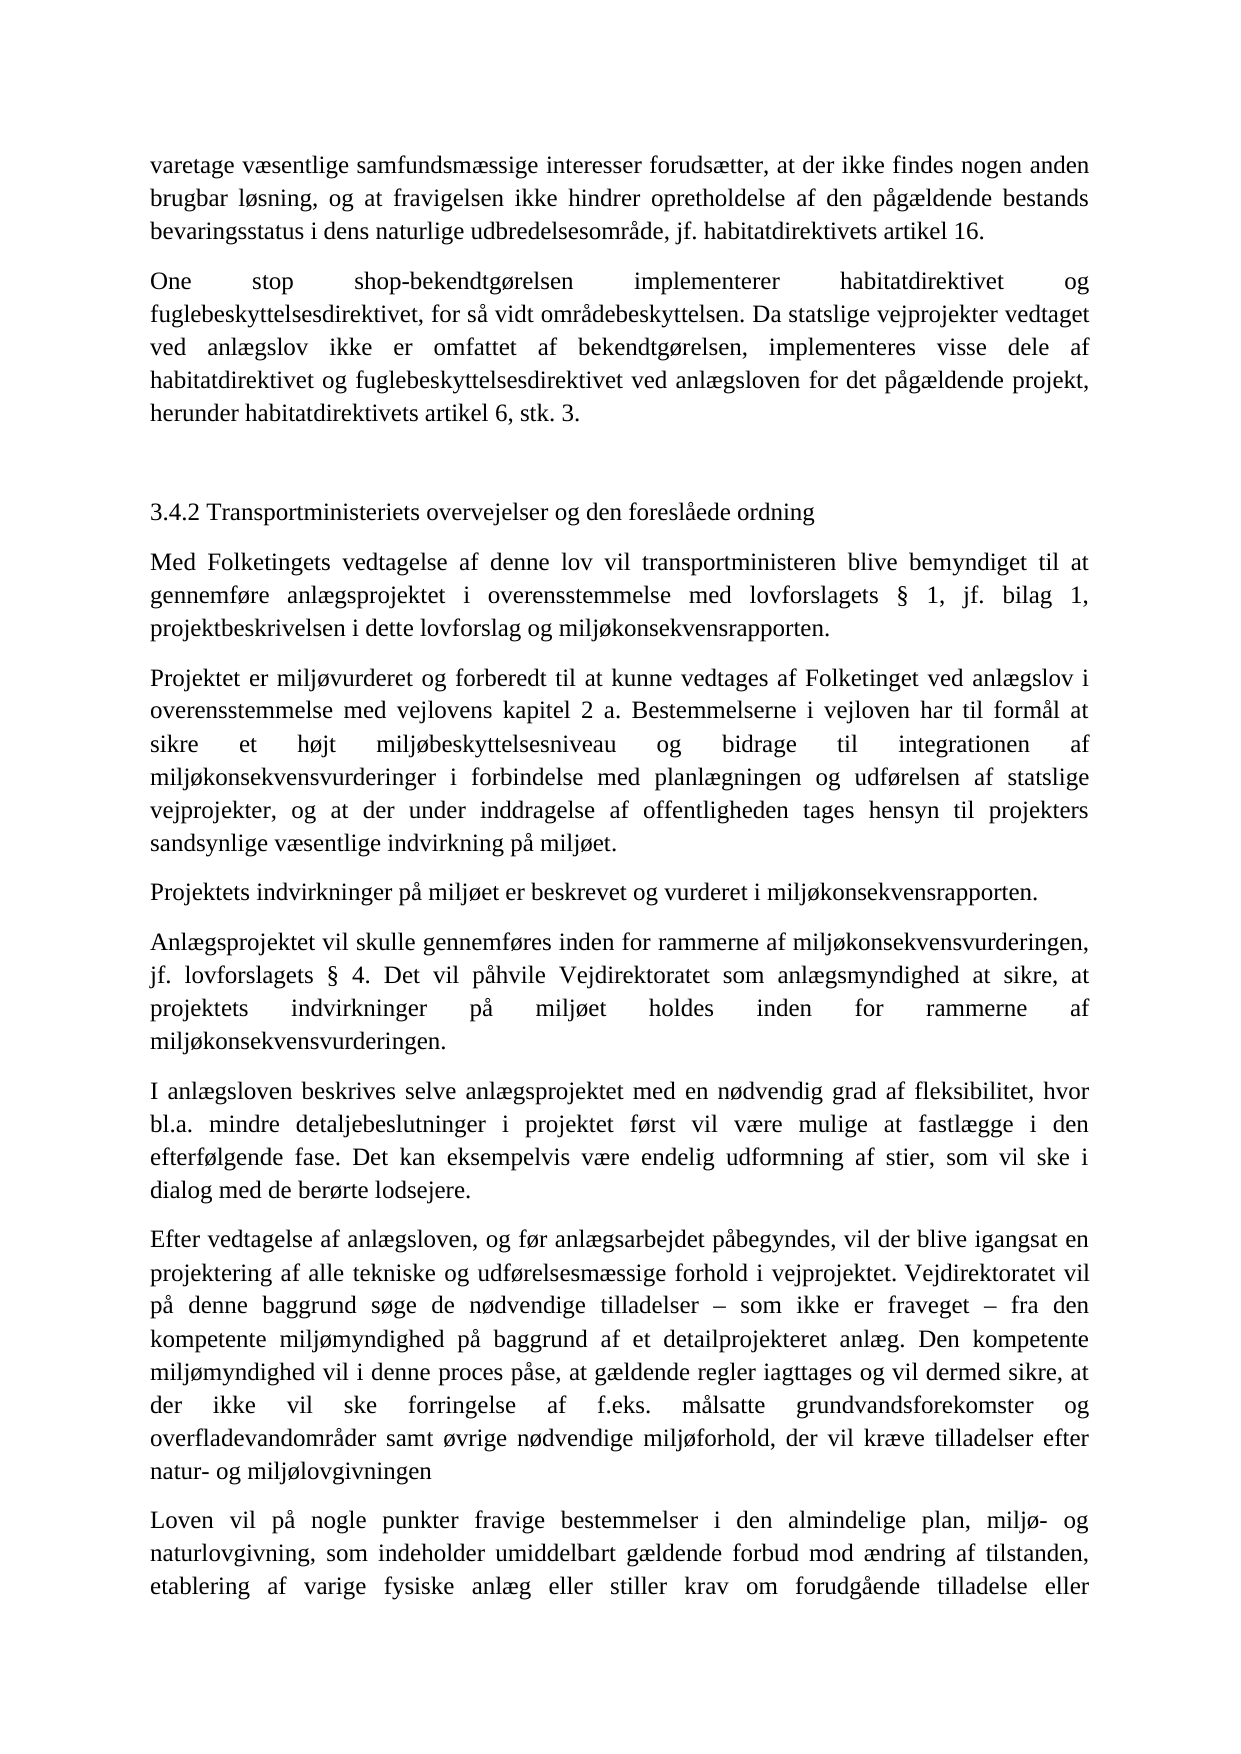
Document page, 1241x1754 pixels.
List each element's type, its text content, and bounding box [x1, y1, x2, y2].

text One stop shop-bekendtgørelsen implementerer habitatdirektivet og fuglebeskyttelsesdirektivet, for så vidt områdebeskyttelsen. Da statslige vejprojekter vedtaget ved anlægslov ikke er omfattet af bekendtgørelsen, implementeres visse dele af habitatdirektivet og fuglebeskyttelsesdirektivet ved anlægsloven for det pågældende projekt, herunder habitatdirektivets artikel 6, stk. 3. [150, 266, 1090, 427]
text I anlægsloven beskrives selve anlægsprojektet med en nødvendig grad af fleksibilitet, hvor bl.a. mindre detaljebeslutninger i projektet først vil være mulige at fastlægge i den efterfølgende fase. Det kan eksempelvis være endelig udformning af stier, som vil ske i dialog med de berørte lodsejere. [150, 1076, 1090, 1204]
text Anlægsprojektet vil skulle gennemføres inden for rammerne af miljøkonsekvensvurderingen, jf. lovforslagets § 4. Det vil påhvile Vejdirektoratet som anlægsmyndighed at sikre, at projektets indvirkninger på miljøet holdes inden for rammerne af miljøkonsekvensvurderingen. [150, 927, 1090, 1055]
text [150, 150, 1090, 245]
text Efter vedtagelse af anlægsloven, og før anlægsarbejdet påbegyndes, vil der blive igangsat en projektering af alle tekniske og udførelsesmæssige forhold i vejprojektet. Vejdirektoratet vil på denne baggrund søge de nødvendige tilladelser – som ikke er fraveget – fra den kompetente miljømyndighed på baggrund af et detailprojekteret anlæg. Den kompetente miljømyndighed vil i denne proces påse, at gældende regler iagttages og vil dermed sikre, at der ikke vil ske forringelse af f.eks. målsatte grundvandsforekomster og overfladevandområder samt øvrige nødvendige miljøforhold, der vil kræve tilladelser efter natur- og miljølovgivningen [150, 1224, 1090, 1484]
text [150, 1505, 1090, 1600]
text 3.4.2 Transportministeriets overvejelser og den foreslåede ordning [150, 497, 1090, 526]
text Projektet er miljøvurderet og forberedt til at kunne vedtages af Folketinget ved anlægslov i overensstemmelse med vejlovens kapitel 2 a. Bestemmelserne i vejloven har til formål at sikre et højt miljøbeskyttelsesniveau og bidrage til integrationen af miljøkonsekvensvurderinger i forbindelse med planlægningen og udførelsen af statslige vejprojekter, og at der under inddragelse af offentligheden tages hensyn til projekters sandsynlige væsentlige indvirkning på miljøet. [150, 663, 1090, 856]
text Med Folketingets vedtagelse af denne lov vil transportministeren blive bemyndiget til at gennemføre anlægsprojektet i overensstemmelse med lovforslagets § 1, jf. bilag 1, projektbeskrivelsen i dette lovforslag og miljøkonsekvensrapporten. [150, 547, 1090, 642]
text Projektets indvirkninger på miljøet er beskrevet og vurderet i miljøkonsekvensrapporten. [150, 877, 1090, 906]
